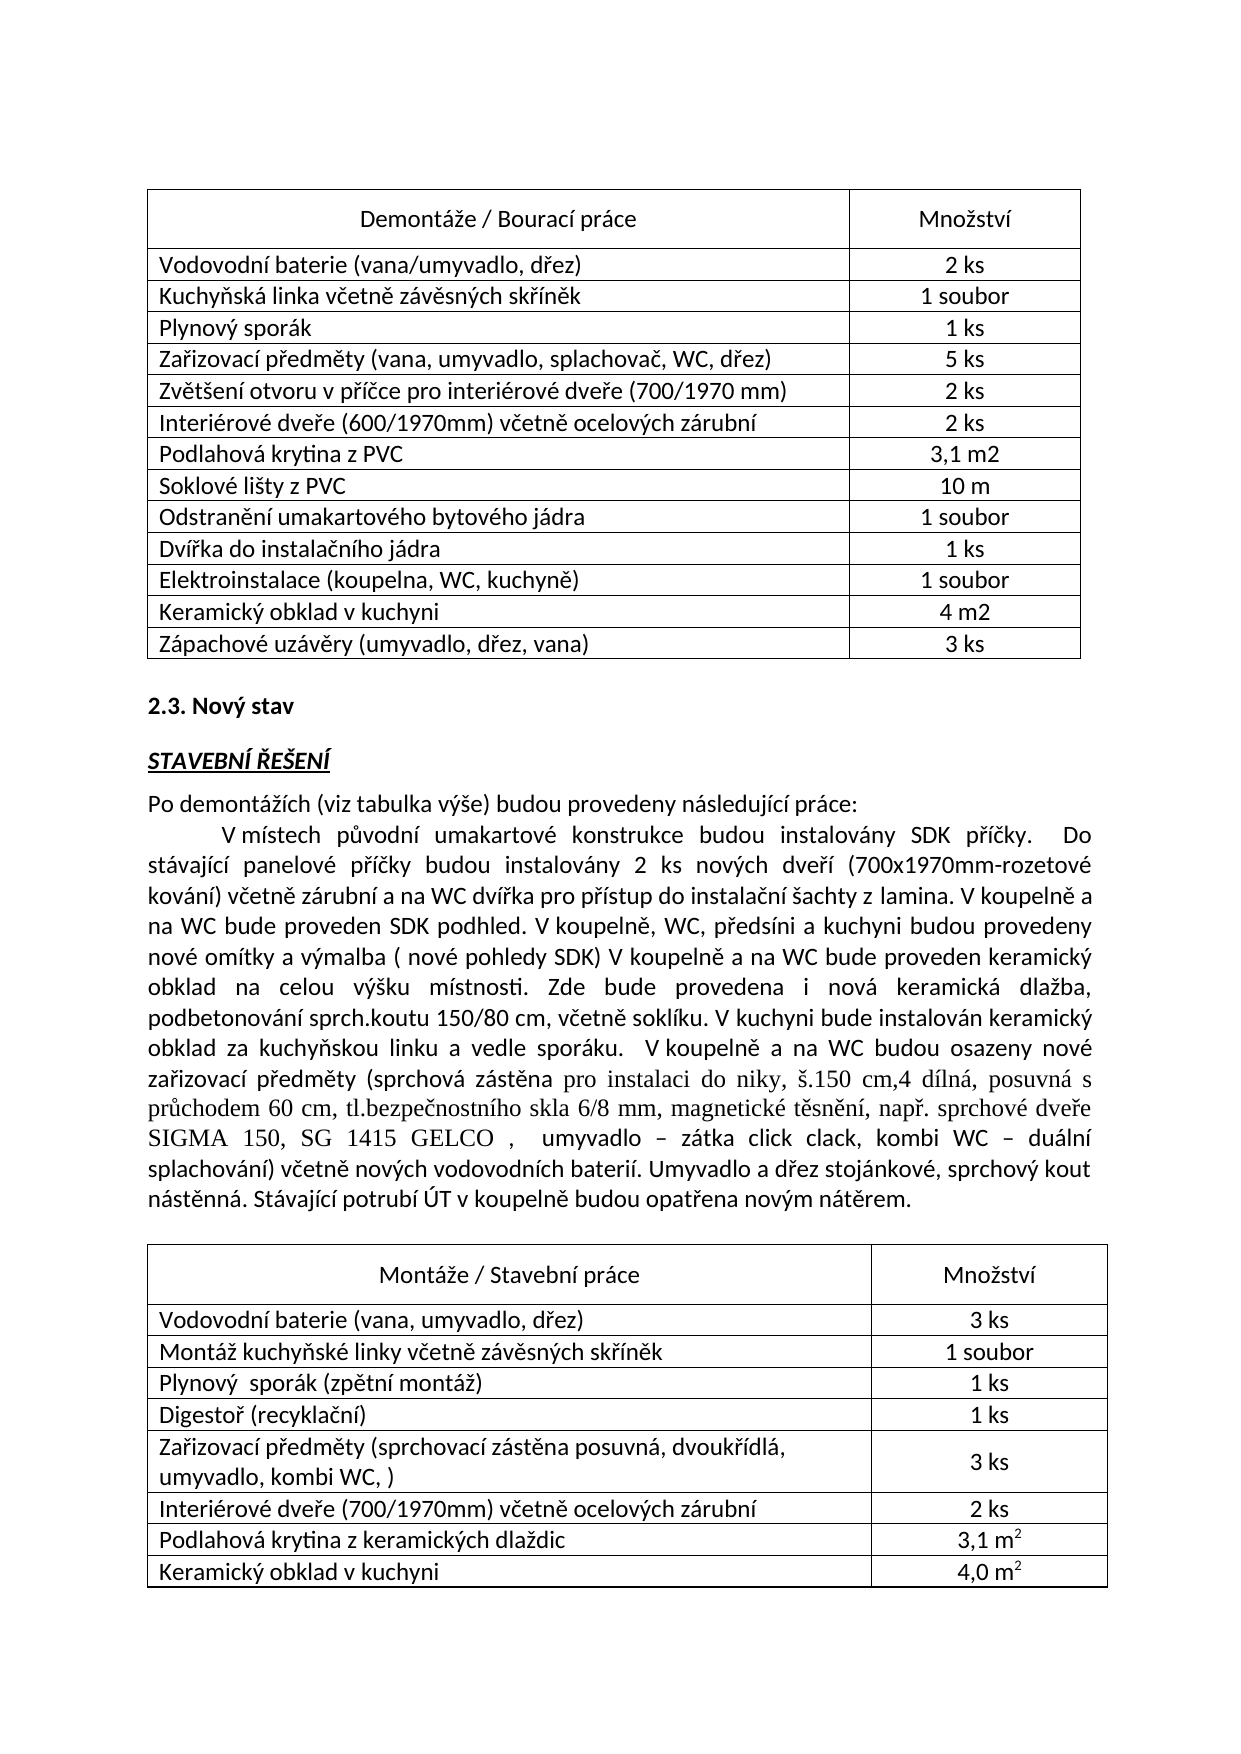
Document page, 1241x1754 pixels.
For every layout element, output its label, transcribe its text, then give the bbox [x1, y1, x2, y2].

table_cell Keramický obklad v kuchyni [148, 596, 849, 627]
table_cell 2 ks [850, 249, 1080, 279]
table_cell 1 ks [850, 533, 1080, 563]
table_cell 3 ks [850, 628, 1080, 658]
table_cell 4 m2 [850, 596, 1080, 627]
table_cell Zařizovací předměty (sprchovací zástěna posuvná, dvoukřídlá, umyvadlo, kombi WC, ) [148, 1431, 871, 1492]
table_cell Soklové lišty z PVC [148, 470, 849, 500]
table_cell 1 soubor [850, 501, 1080, 532]
table_cell Elektroinstalace (koupelna, WC, kuchyně) [148, 565, 849, 595]
table_cell 1 ks [872, 1368, 1107, 1398]
table_cell 1 soubor [850, 565, 1080, 595]
table_cell Podlahová krytina z PVC [148, 438, 849, 469]
table_header Montáže / Stavební práce [148, 1245, 871, 1303]
table_cell 1 soubor [872, 1336, 1107, 1367]
table_cell 1 ks [850, 312, 1080, 343]
table_cell Digestoř (recyklační) [148, 1399, 871, 1430]
table_header Demontáže / Bourací práce [148, 190, 849, 248]
table_header Množství [850, 190, 1080, 248]
table_cell Vodovodní baterie (vana/umyvadlo, dřez) [148, 249, 849, 279]
text 2.3. Nový stav [148, 690, 1093, 720]
table_cell Vodovodní baterie (vana, umyvadlo, dřez) [148, 1305, 871, 1335]
text Po demontážích (viz tabulka výše) budou provedeny následující práce: [148, 788, 1093, 819]
table_cell Interiérové dveře (600/1970mm) včetně ocelových zárubní [148, 407, 849, 437]
table_cell 5 ks [850, 344, 1080, 374]
table_cell Interiérové dveře (700/1970mm) včetně ocelových zárubní [148, 1493, 871, 1523]
table_cell Odstranění umakartového bytového jádra [148, 501, 849, 532]
table_cell Podlahová krytina z keramických dlaždic [148, 1524, 871, 1555]
table_cell 10 m [850, 470, 1080, 500]
table_header Množství [872, 1245, 1107, 1303]
table_cell Zvětšení otvoru v příčce pro interiérové dveře (700/1970 mm) [148, 375, 849, 406]
table_cell Kuchyňská linka včetně závěsných skříněk [148, 281, 849, 311]
table_cell 3,1 m2 [850, 438, 1080, 469]
table_cell Plynový sporák (zpětní montáž) [148, 1368, 871, 1398]
table_cell 3 ks [872, 1305, 1107, 1335]
text V místech původní umakartové konstrukce budou instalovány SDK příčky. Do stávající panelové příčky budou instalovány 2 ks nových dveří (700x1970mm-rozetové kování) včetně zárubní a na WC dvířka pro přístup do instalační šachty z lamina. V koupelně a na WC bude proveden SDK podhled. V koupelně, WC, předsíni a kuchyni budou provedeny nové omítky a výmalba ( nové pohledy SDK) V koupelně a na WC bude proveden keramický obklad na celou výšku místnosti. Zde bude provedena i nová keramická dlažba, podbetonování sprch.koutu 150/80 cm, včetně soklíku. V kuchyni bude instalován keramický obklad za kuchyňskou linku a vedle sporáku. V koupelně a na WC budou osazeny nové zařizovací předměty (sprchová zástěna pro instalaci do niky, š.150 cm,4 dílná, posuvná s průchodem 60 cm, tl.bezpečnostního skla 6/8 mm, magnetické těsnění, např. sprchové dveře SIGMA 150, SG 1415 GELCO , umyvadlo – zátka click clack, kombi WC – duální splachování) včetně nových vodovodních baterií. Umyvadlo a dřez stojánkové, sprchový kout nástěnná. Stávající potrubí ÚT v koupelně budou opatřena novým nátěrem. [148, 819, 1093, 1214]
table_cell 1 soubor [850, 281, 1080, 311]
table_cell 2 ks [850, 375, 1080, 406]
table_cell 4,0 m2 [872, 1556, 1107, 1586]
table_cell 2 ks [872, 1493, 1107, 1523]
table_cell 3 ks [872, 1431, 1107, 1492]
text STAVEBNÍ ŘEŠENÍ [148, 745, 1093, 776]
table_cell Montáž kuchyňské linky včetně závěsných skříněk [148, 1336, 871, 1367]
table_cell Keramický obklad v kuchyni [148, 1556, 871, 1586]
table_cell Zápachové uzávěry (umyvadlo, dřez, vana) [148, 628, 849, 658]
table_cell 2 ks [850, 407, 1080, 437]
table_cell Zařizovací předměty (vana, umyvadlo, splachovač, WC, dřez) [148, 344, 849, 374]
table_cell 1 ks [872, 1399, 1107, 1430]
table_cell Plynový sporák [148, 312, 849, 343]
table_cell Dvířka do instalačního jádra [148, 533, 849, 563]
table_cell 3,1 m2 [872, 1524, 1107, 1555]
